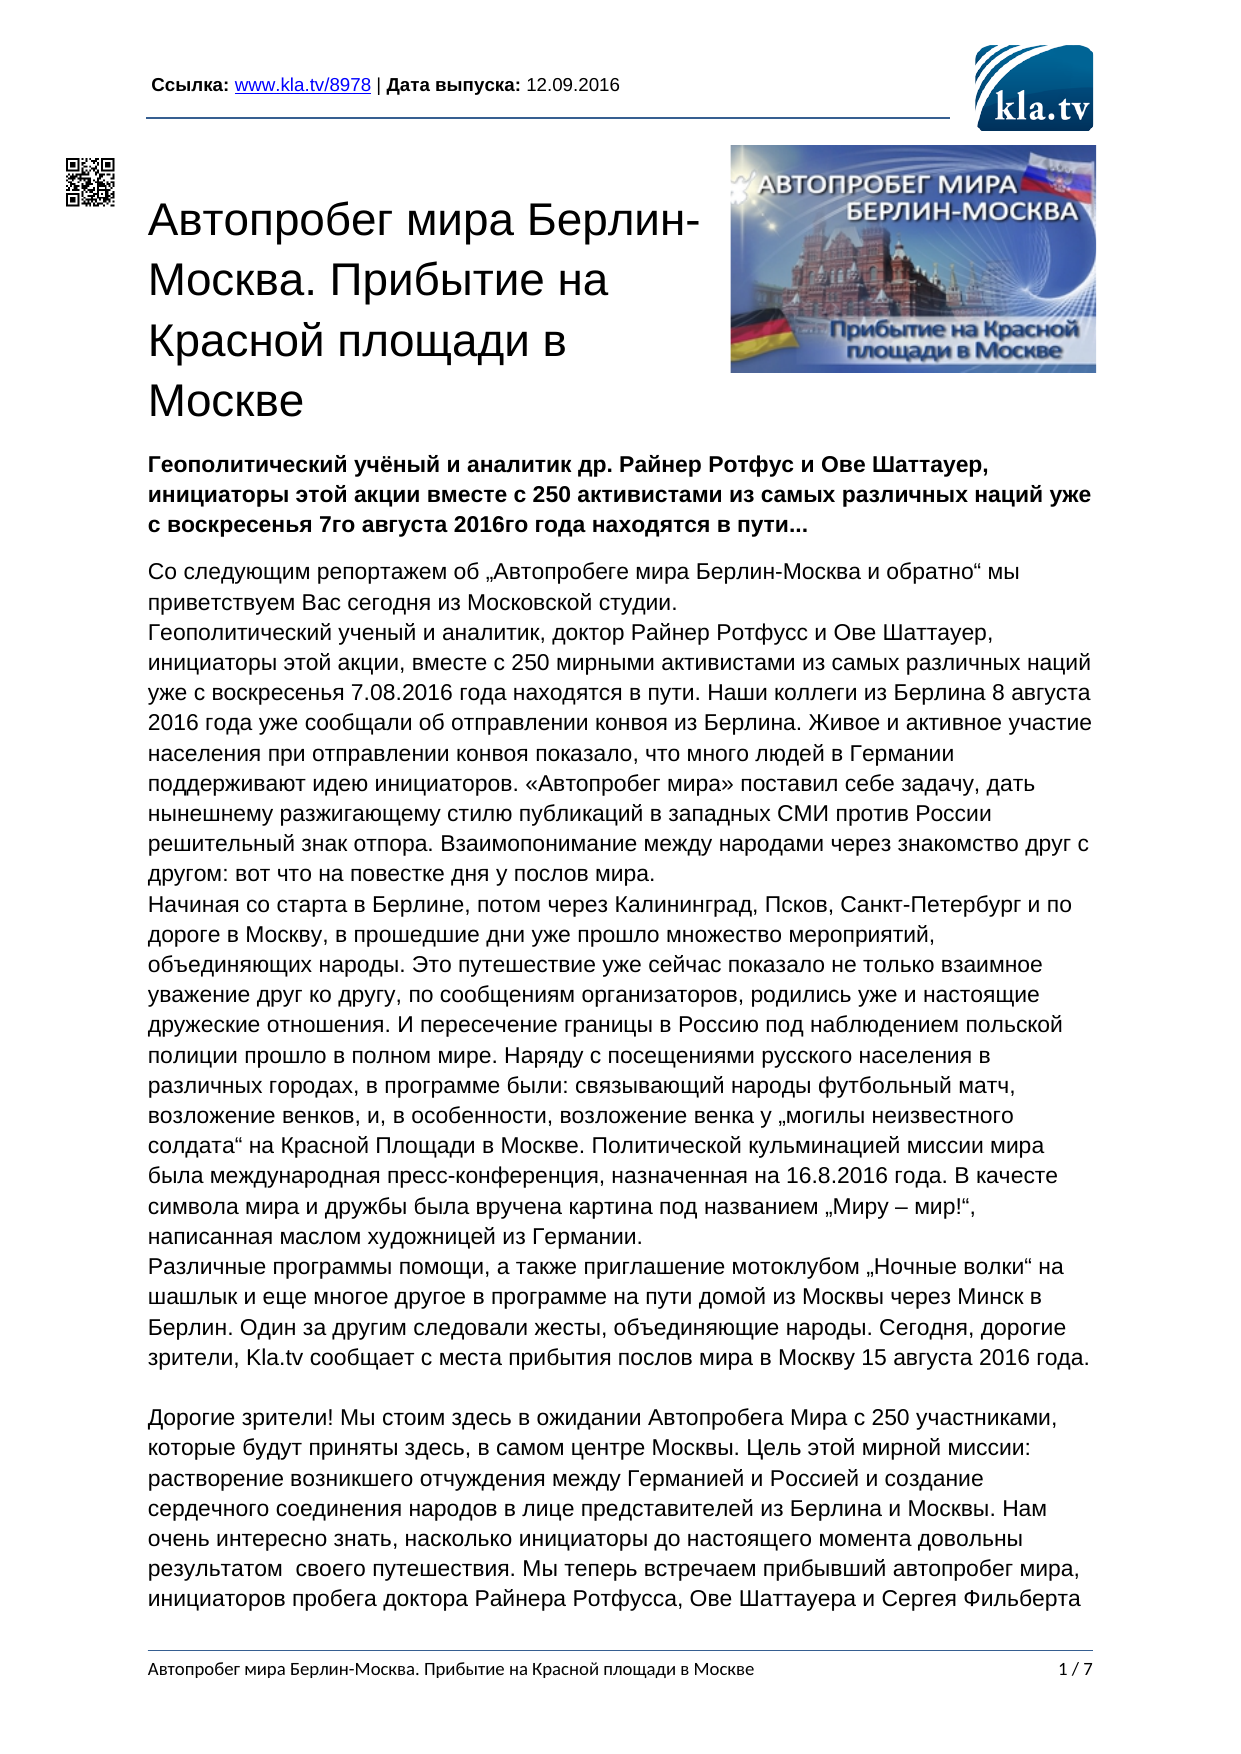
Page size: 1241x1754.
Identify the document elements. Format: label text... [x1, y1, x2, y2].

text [148, 558, 1093, 1612]
text Автопробег мира Берлин-Москва. Прибытие на Красной площади в Москве [148, 192, 1093, 427]
text Геополитический учёный и аналитик др. Райнер Ротфус и Ове Шаттауер, инициаторы этой акции вместе с 250 активистами из самых различных наций уже с воскресенья 7го августа 2016го года находятся в пути... [148, 451, 1093, 538]
